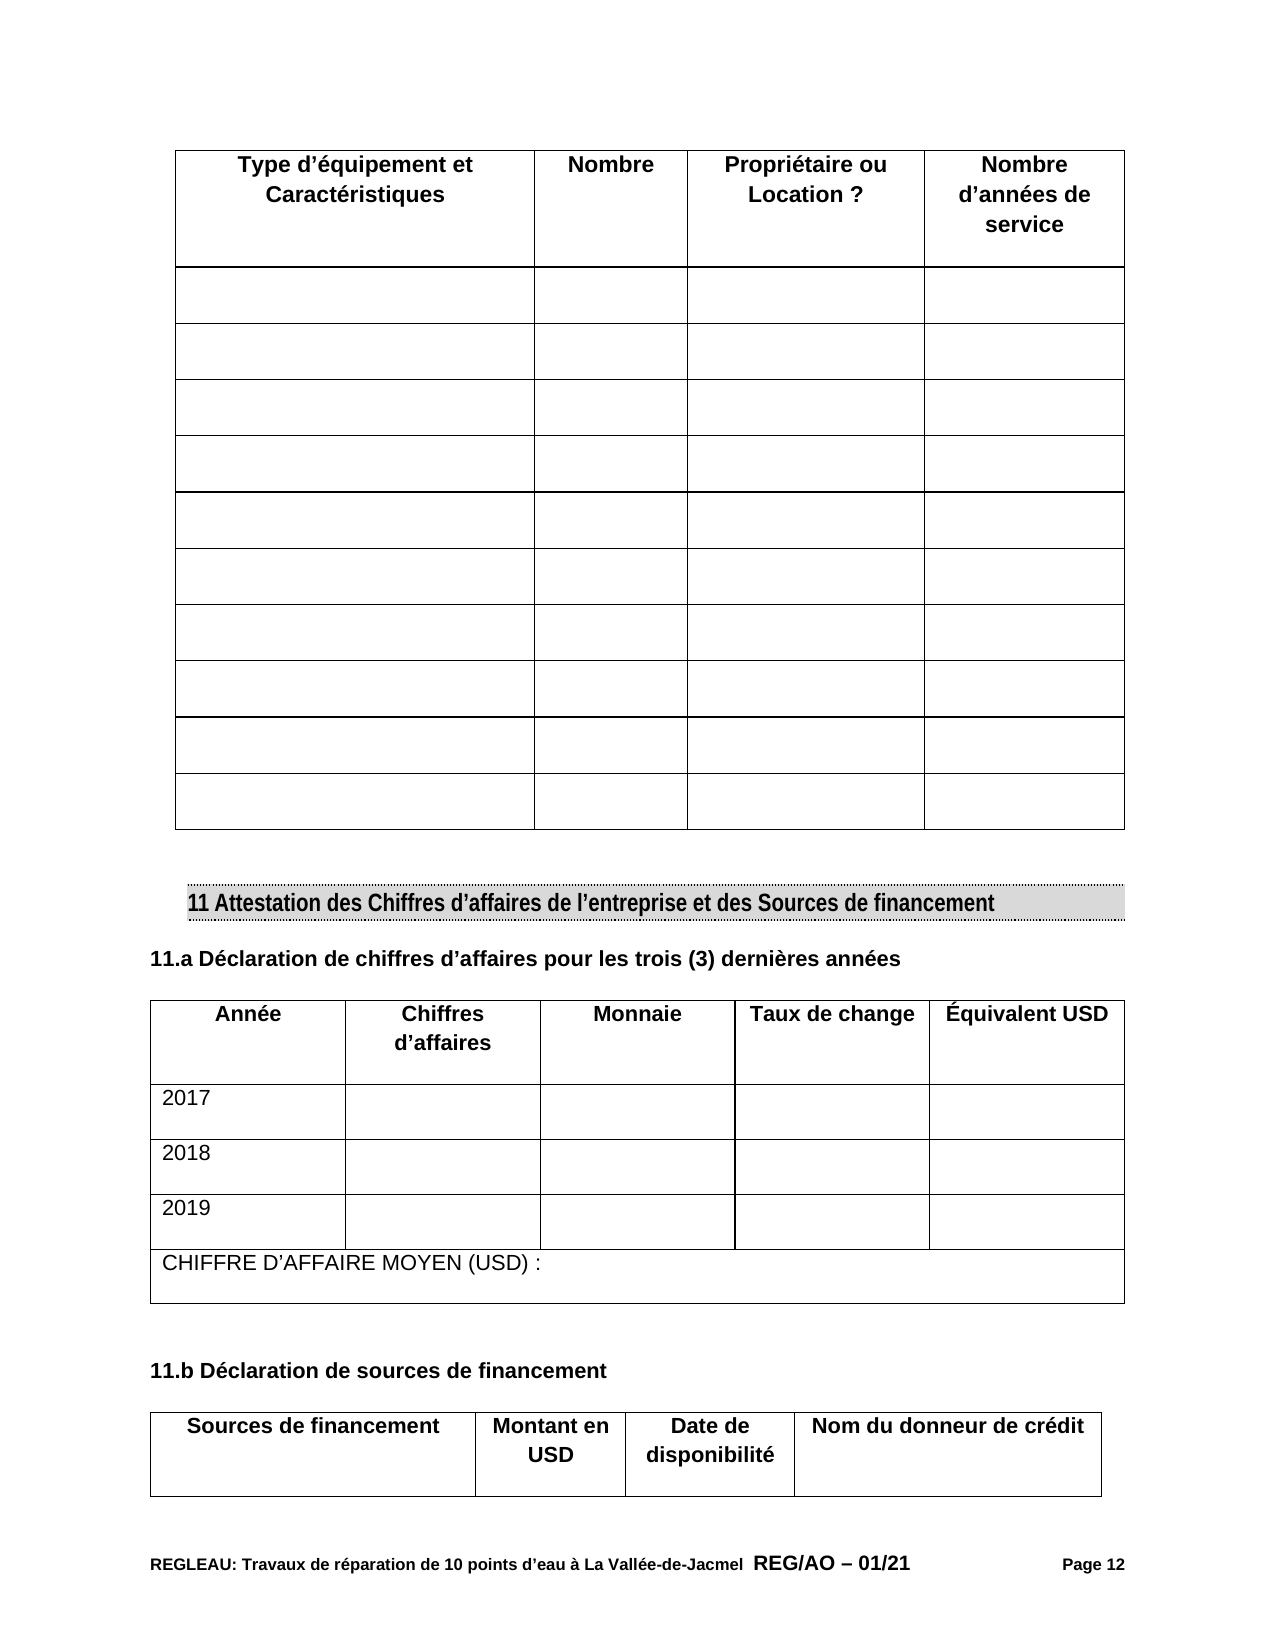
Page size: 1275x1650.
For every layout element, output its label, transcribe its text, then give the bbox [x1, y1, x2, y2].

table_cell [176, 774, 534, 829]
table_cell [688, 268, 924, 323]
table_cell [176, 718, 534, 773]
table_header Date de disponibilité [626, 1413, 794, 1496]
table_cell [925, 774, 1124, 829]
table_cell 2017 [151, 1085, 345, 1138]
table_header Montant en USD [476, 1413, 625, 1496]
table_cell [176, 549, 534, 604]
table_cell CHIFFRE D’AFFAIRE MOYEN (USD) : [151, 1250, 1124, 1303]
table_header Année [151, 1001, 345, 1083]
table_cell [541, 1140, 734, 1193]
table_cell [930, 1140, 1124, 1193]
table_cell 2019 [151, 1195, 345, 1248]
table_cell [535, 661, 687, 716]
table_header Taux de change [736, 1001, 929, 1083]
table_cell [535, 324, 687, 379]
table_cell [535, 549, 687, 604]
table_cell [930, 1195, 1124, 1248]
table_header Type d’équipement et Caractéristiques [176, 151, 534, 266]
text 11.a Déclaration de chiffres d’affaires pour les trois (3) dernières années [150, 946, 1125, 971]
table_cell [925, 380, 1124, 435]
table_cell [176, 661, 534, 716]
table_cell [176, 268, 534, 323]
table_cell [736, 1140, 929, 1193]
table_header Sources de financement [151, 1413, 475, 1496]
table_cell [176, 605, 534, 660]
table_cell [930, 1085, 1124, 1138]
table_cell [925, 324, 1124, 379]
table_cell [541, 1195, 734, 1248]
table_cell [535, 436, 687, 491]
table_cell [346, 1085, 540, 1138]
table_cell [736, 1085, 929, 1138]
table_cell [535, 605, 687, 660]
table_cell [925, 661, 1124, 716]
subtitle 11 Attestation des Chiffres d’affaires de l’entreprise et des Sources de financement [187, 884, 1125, 921]
table_header Chiffres d’affaires [346, 1001, 540, 1083]
table_cell [925, 549, 1124, 604]
table_cell [535, 380, 687, 435]
table_cell 2018 [151, 1140, 345, 1193]
table_header Monnaie [541, 1001, 734, 1083]
table_cell [688, 324, 924, 379]
text 11.b Déclaration de sources de financement [150, 1358, 1125, 1383]
table_header Équivalent USD [930, 1001, 1124, 1083]
table_cell [346, 1140, 540, 1193]
table_cell [688, 774, 924, 829]
table_cell [176, 436, 534, 491]
table_cell [688, 718, 924, 773]
table_cell [688, 380, 924, 435]
table_cell [688, 661, 924, 716]
table_cell [176, 380, 534, 435]
table_cell [535, 774, 687, 829]
table_cell [688, 493, 924, 548]
table_header Propriétaire ou Location ? [688, 151, 924, 266]
table_cell [346, 1195, 540, 1248]
table_cell [535, 718, 687, 773]
table_cell [736, 1195, 929, 1248]
table_header Nom du donneur de crédit [795, 1413, 1101, 1496]
table_cell [925, 718, 1124, 773]
table_header Nombre [535, 151, 687, 266]
table_cell [925, 605, 1124, 660]
table_cell [176, 493, 534, 548]
table_cell [925, 493, 1124, 548]
table_cell [925, 436, 1124, 491]
table_cell [176, 324, 534, 379]
table_cell [535, 268, 687, 323]
table_cell [541, 1085, 734, 1138]
table_cell [688, 436, 924, 491]
table_cell [925, 268, 1124, 323]
table_cell [688, 549, 924, 604]
table_header Nombre d’années de service [925, 151, 1124, 266]
table_cell [688, 605, 924, 660]
table_cell [535, 493, 687, 548]
